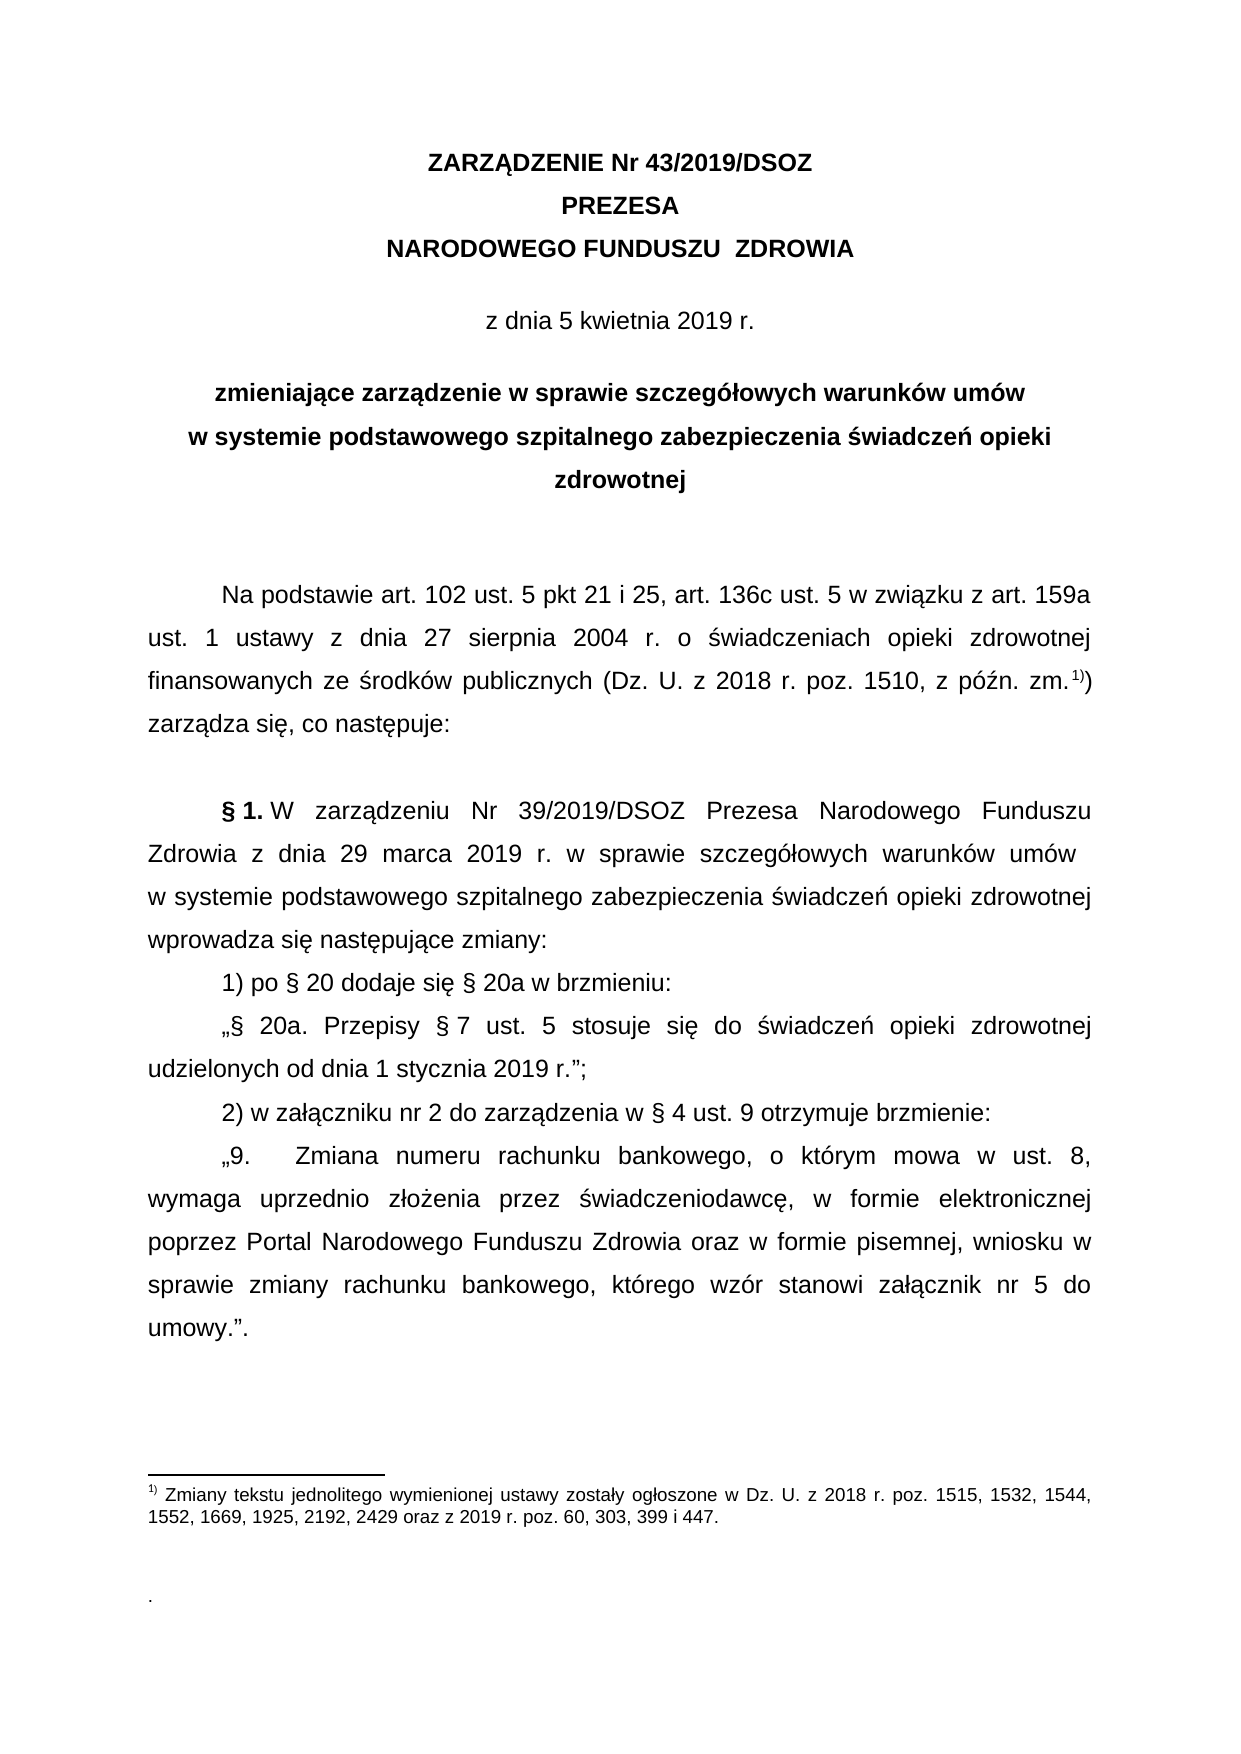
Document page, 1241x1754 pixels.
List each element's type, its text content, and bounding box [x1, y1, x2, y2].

text Na podstawie art. 102 ust. 5 pkt 21 i 25, art. 136c ust. 5 w związku z art. 159a ust. 1 ustawy z dnia 27 sierpnia 2004 r. o świadczeniach opieki zdrowotnej finansowanych ze środków publicznych (Dz. U. z 2018 r. poz. 1510, z późn. zm.)) zarządza się, co następuje: [148, 580, 1093, 738]
text ZARZĄDZENIE Nr 43/2019/DSOZ PREZESA NARODOWEGO FUNDUSZU ZDROWIA [148, 148, 1093, 263]
text „9. Zmiana numeru rachunku bankowego, o którym mowa w ust. 8, wymaga uprzednio złożenia przez świadczeniodawcę, w formie elektronicznej poprzez Portal Narodowego Funduszu Zdrowia oraz w formie pisemnej, wniosku w sprawie zmiany rachunku bankowego, którego wzór stanowi załącznik nr 5 do umowy.”. [148, 1141, 1093, 1342]
text „§ 20a. Przepisy § 7 ust. 5 stosuje się do świadczeń opieki zdrowotnej udzielonych od dnia 1 stycznia 2019 r.”; [148, 1011, 1093, 1083]
text z dnia 5 kwietnia 2019 r. [148, 306, 1093, 335]
text 2) w załączniku nr 2 do zarządzenia w § 4 ust. 9 otrzymuje brzmienie: [148, 1098, 1093, 1126]
text zmieniające zarządzenie w sprawie szczegółowych warunków umów w systemie podstawowego szpitalnego zabezpieczenia świadczeń opieki zdrowotnej [148, 378, 1093, 493]
text § 1. W zarządzeniu Nr 39/2019/DSOZ Prezesa Narodowego Funduszu Zdrowia z dnia 29 marca 2019 r. w sprawie szczegółowych warunków umów w systemie podstawowego szpitalnego zabezpieczenia świadczeń opieki zdrowotnej wprowadza się następujące zmiany: [148, 796, 1093, 954]
text 1) po § 20 dodaje się § 20a w brzmieniu: [148, 968, 1093, 997]
